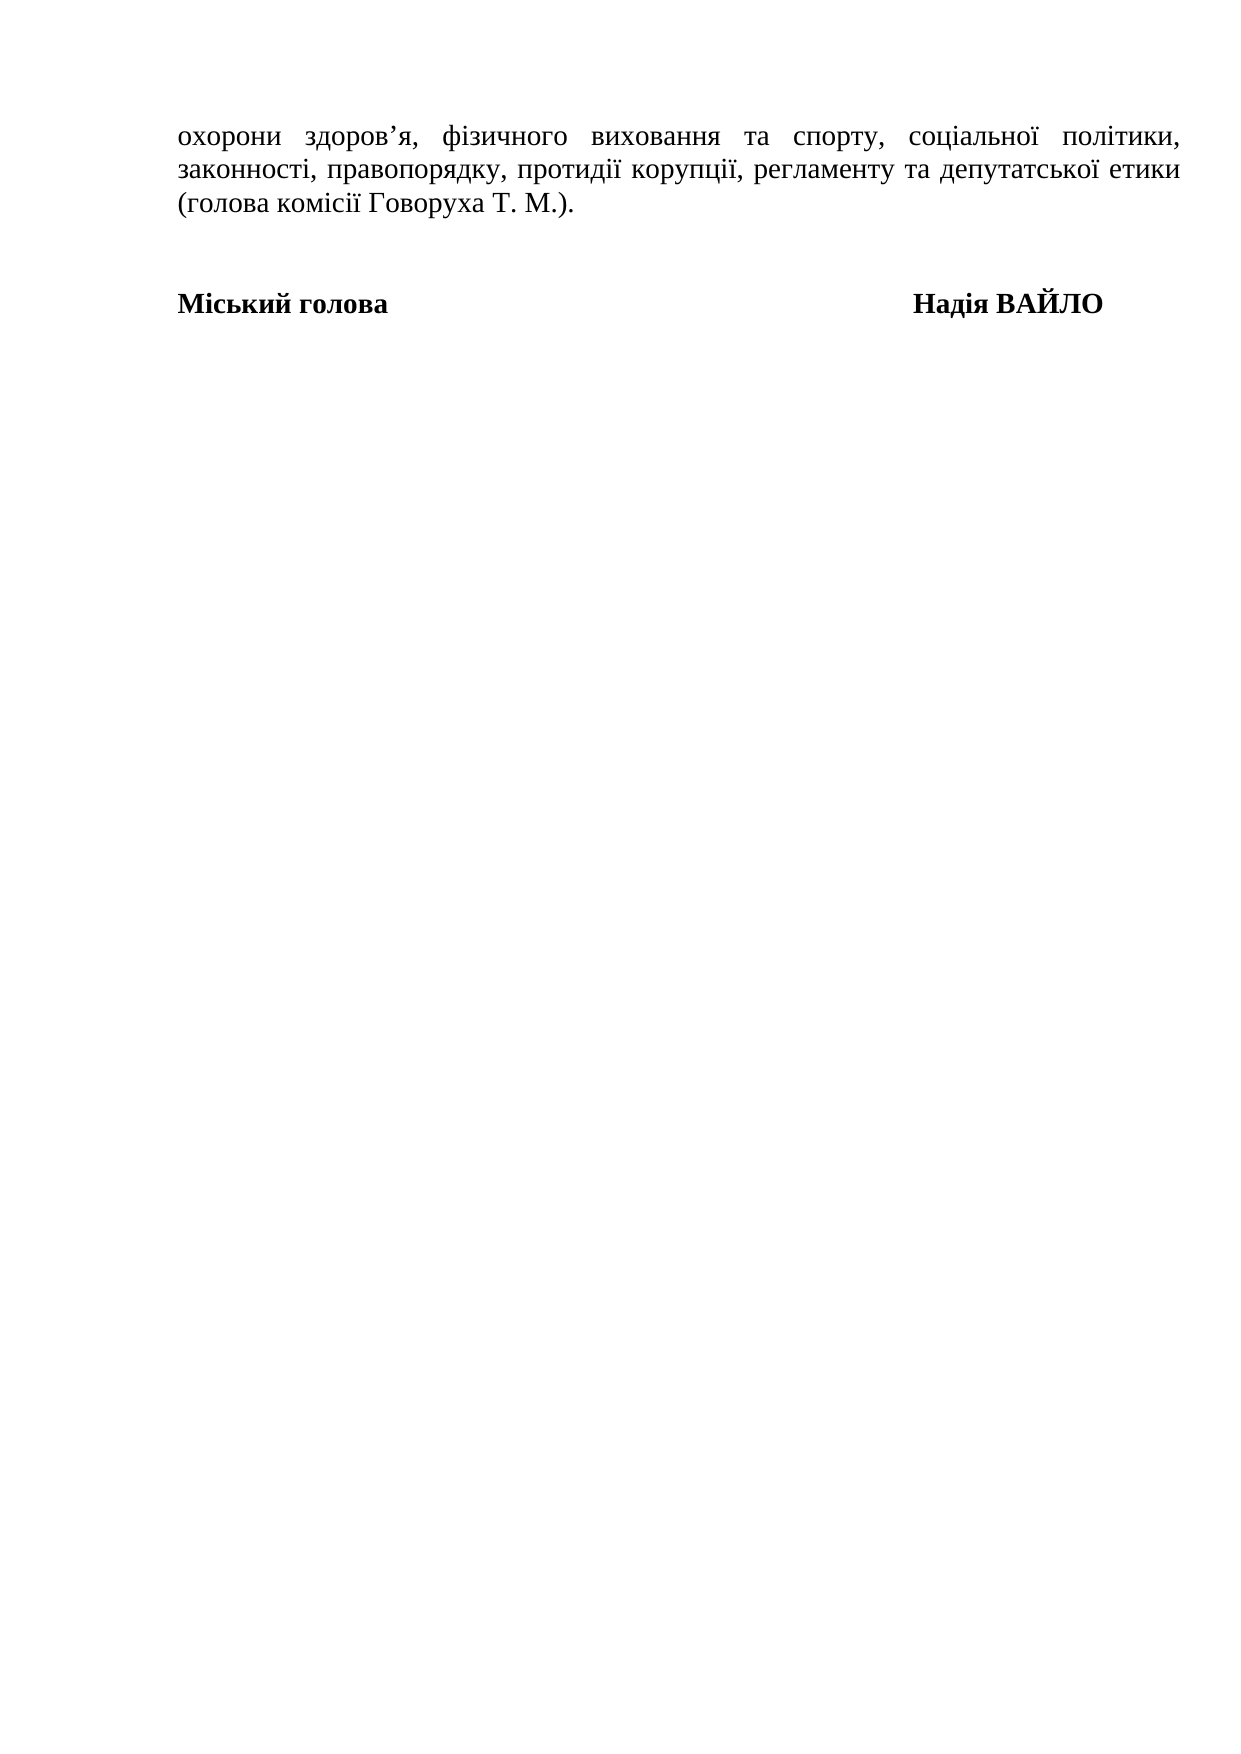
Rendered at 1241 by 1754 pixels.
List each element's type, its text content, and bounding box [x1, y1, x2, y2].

list Міський голова Надія ВАЙЛО [177, 286, 1181, 319]
text охорони здоров’я, фізичного виховання та спорту, соціальної політики, законності, правопорядку, протидії корупції, регламенту та депутатської етики (голова комісії Говоруха Т. М.). [177, 118, 1181, 219]
